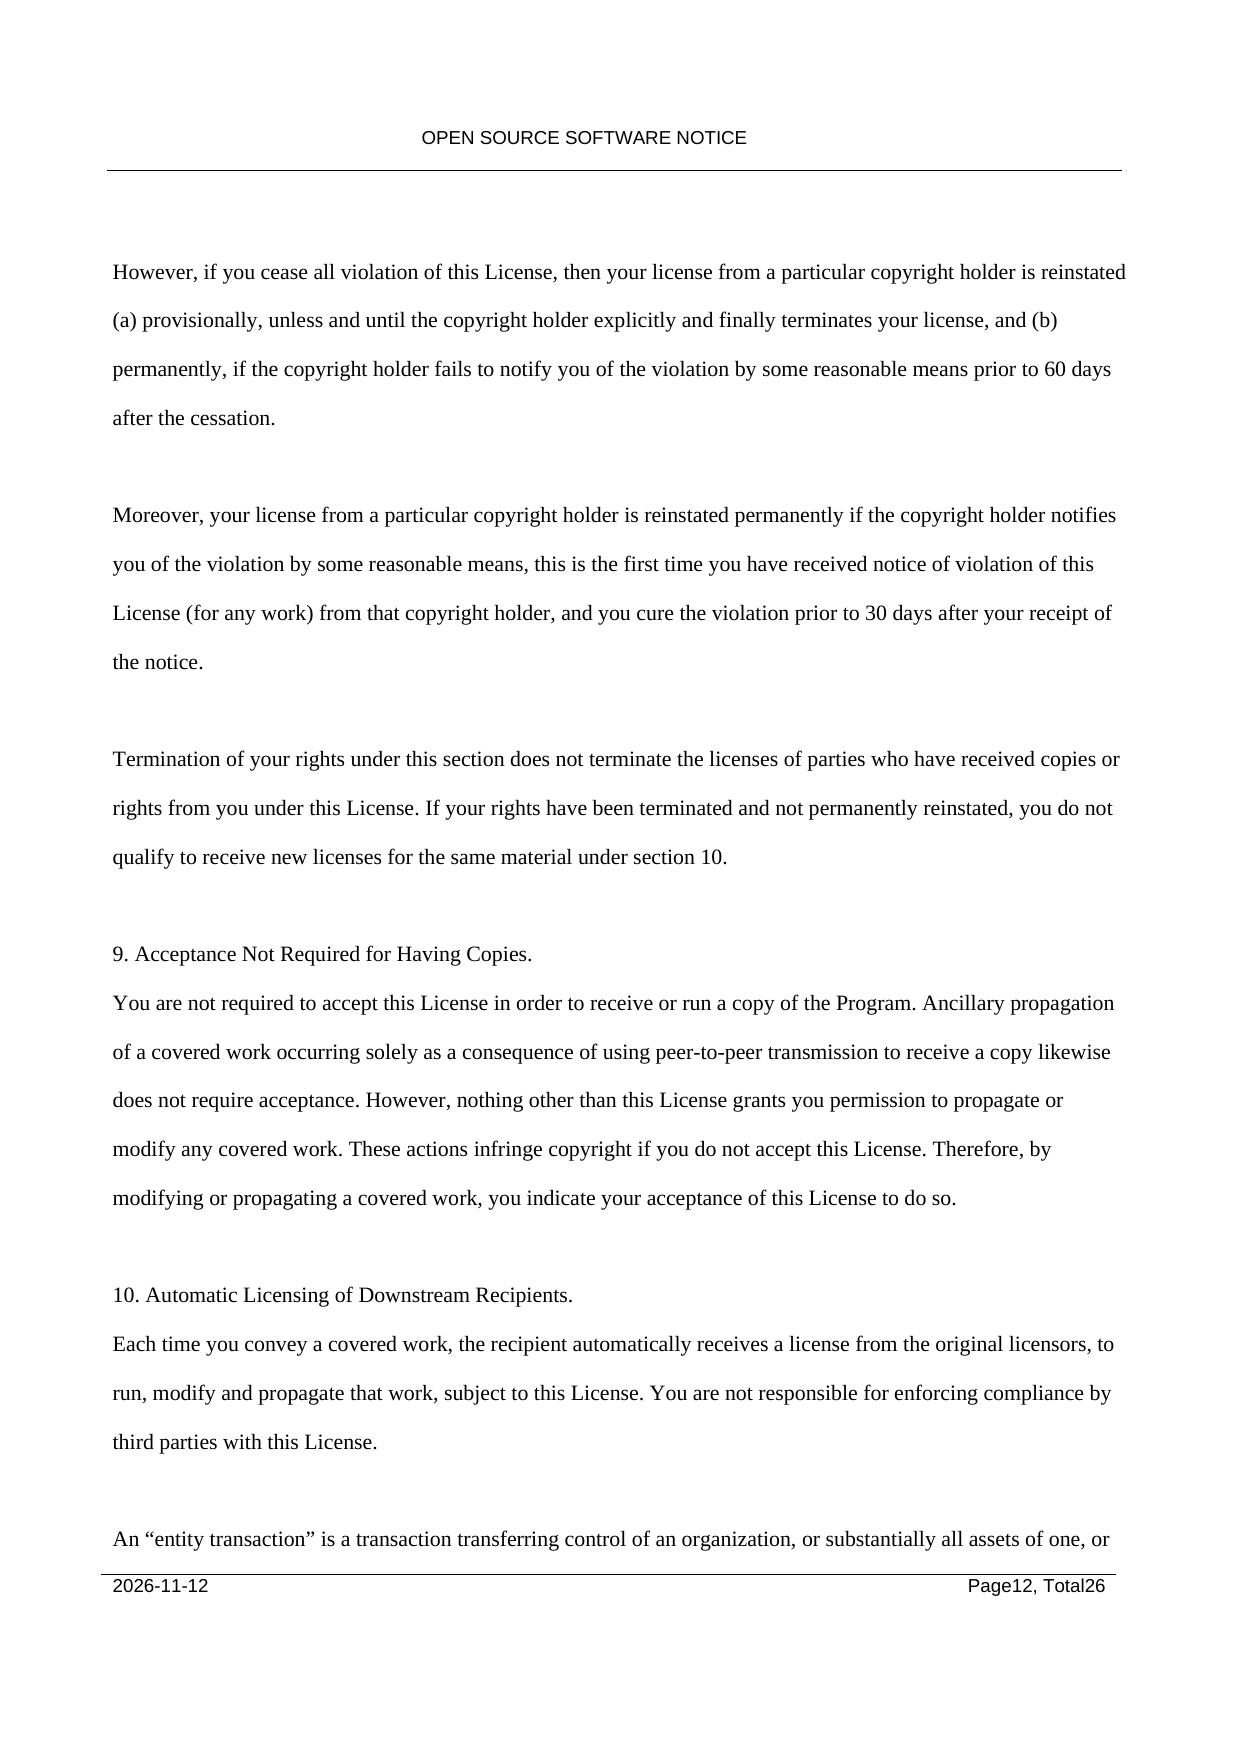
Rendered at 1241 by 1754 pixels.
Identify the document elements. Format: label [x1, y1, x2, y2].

text [112, 206, 1128, 1555]
